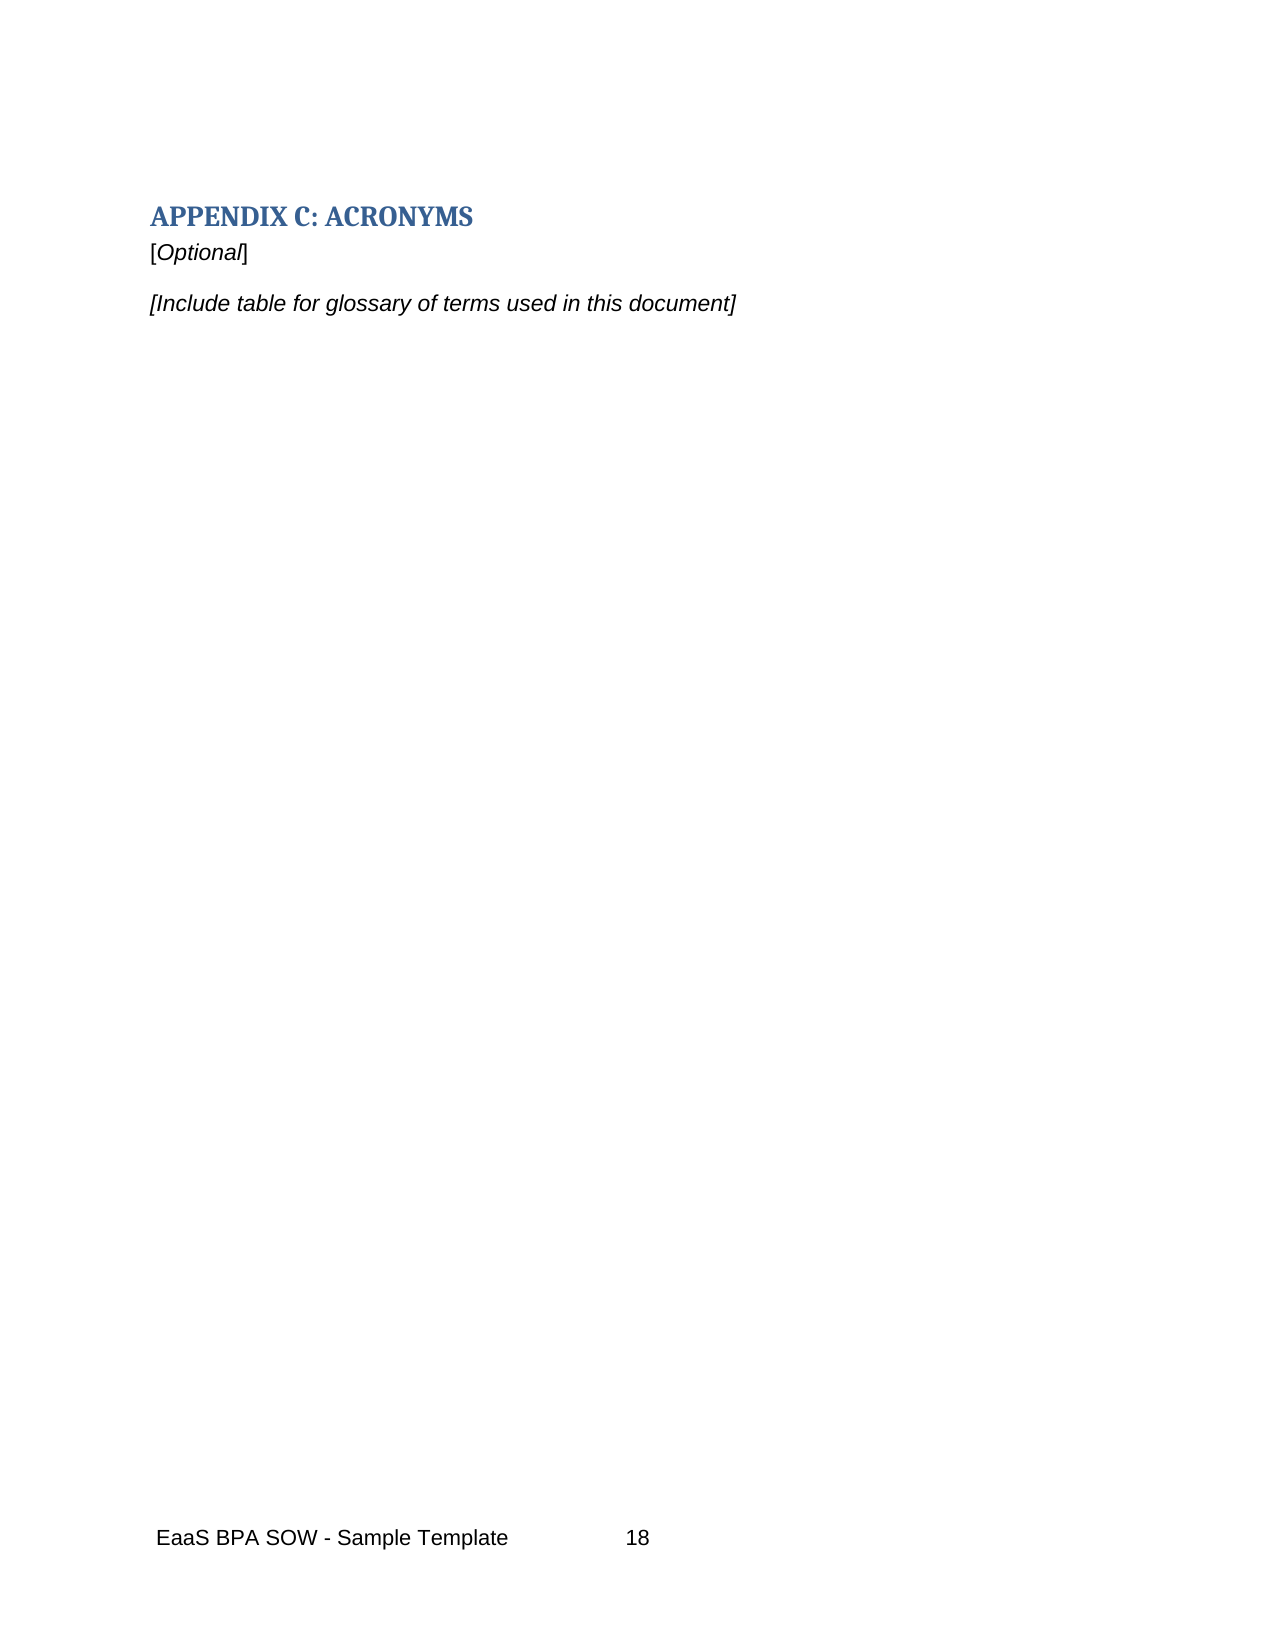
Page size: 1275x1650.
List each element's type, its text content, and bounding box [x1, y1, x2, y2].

text [Optional] [150, 238, 1125, 265]
subtitle APPENDIX C: ACRONYMS [150, 200, 1125, 233]
text [Include table for glossary of terms used in this document] [150, 289, 1125, 316]
